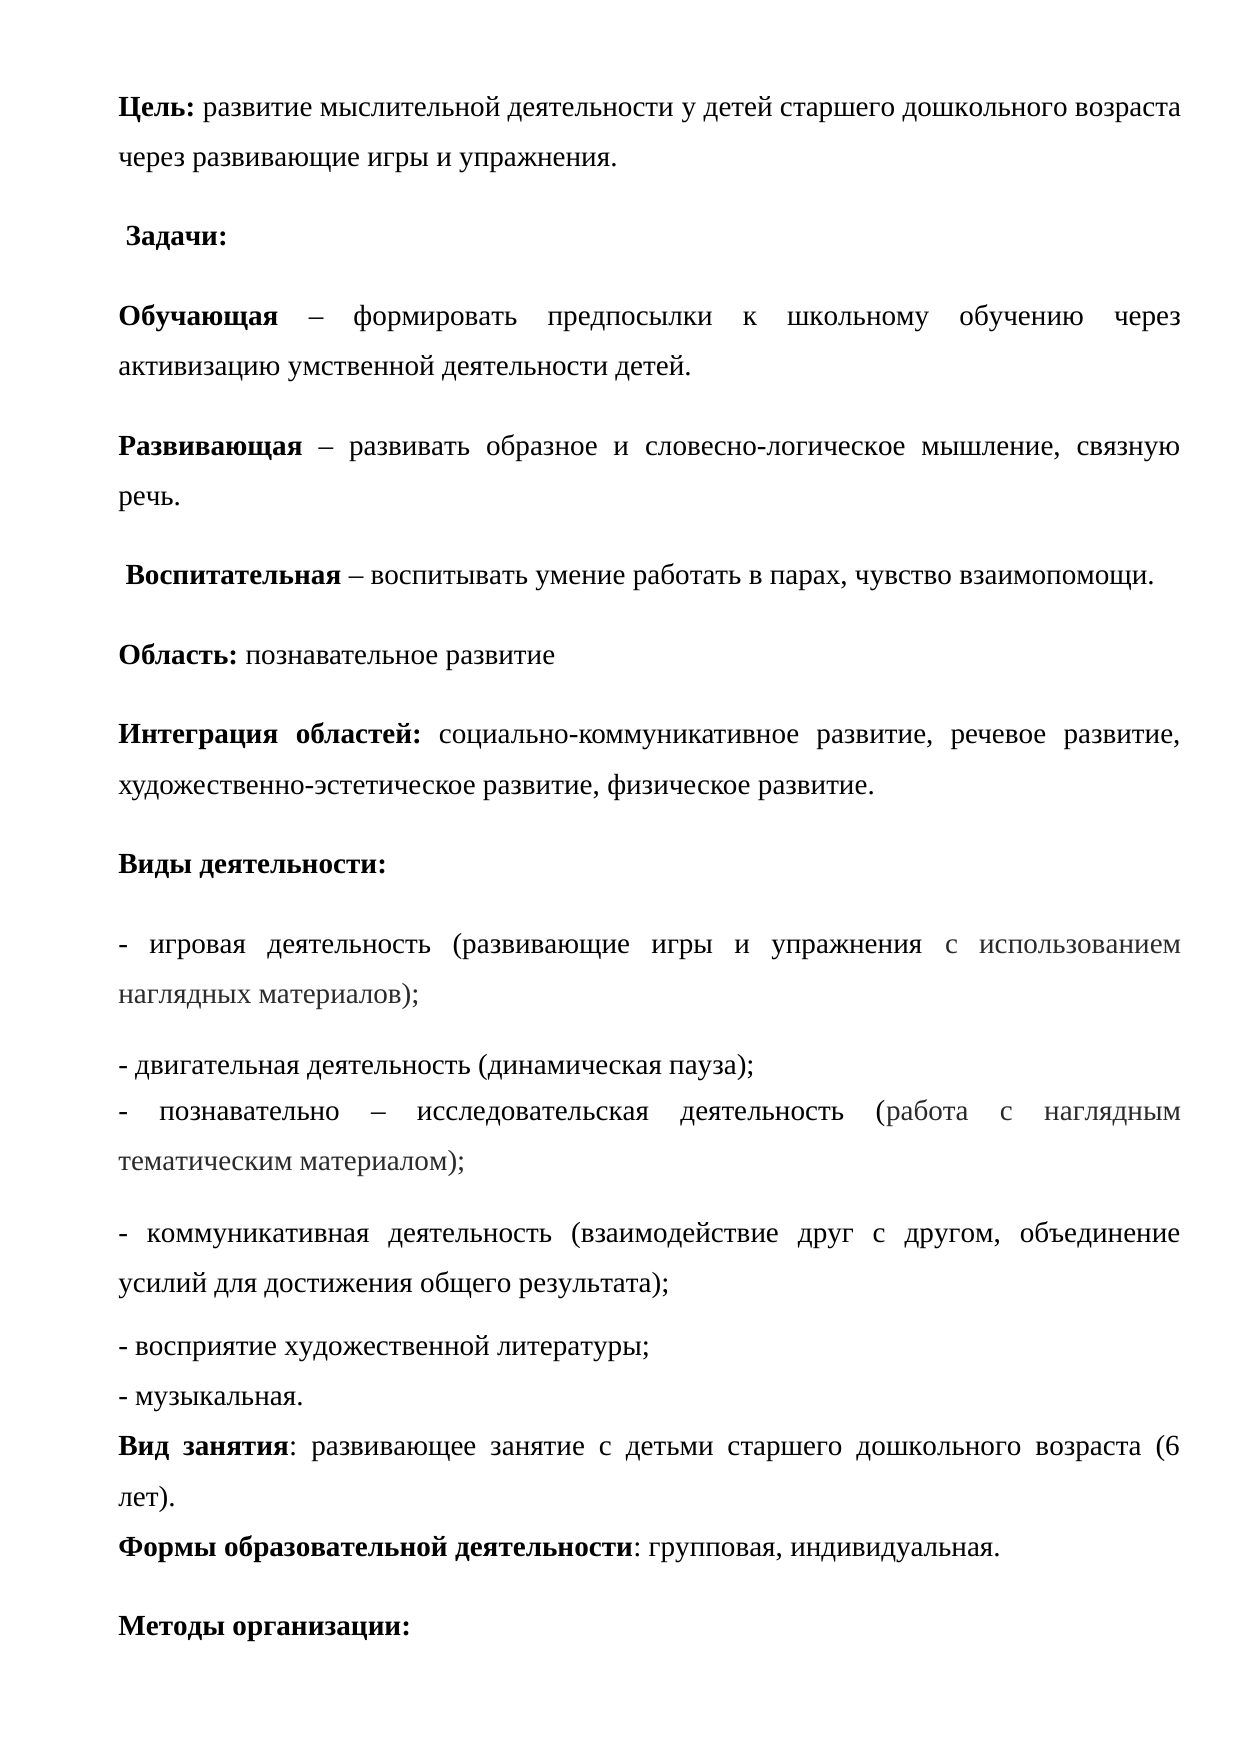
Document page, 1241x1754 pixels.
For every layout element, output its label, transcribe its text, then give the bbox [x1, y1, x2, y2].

text Обучающая – формировать предпосылки к школьному обучению через активизацию умственной деятельности детей. [118, 298, 1181, 382]
text Формы образовательной деятельности: групповая, индивидуальная. [118, 1529, 1181, 1563]
text Развивающая – развивать образное и словесно-логическое мышление, связную речь. [118, 428, 1181, 512]
text - коммуникативная деятельность (взаимодействие друг с другом, объединение усилий для достижения общего результата); [118, 1215, 1181, 1298]
text Область: познавательное развитие [118, 637, 1181, 671]
text - восприятие художественной литературы; [118, 1328, 1181, 1361]
text - познавательно – исследовательская деятельность (работа с наглядным тематическим материалом); [118, 1093, 1181, 1177]
text Задачи: [118, 218, 1181, 252]
text Воспитательная – воспитывать умение работать в парах, чувство взаимопомощи. [118, 557, 1181, 591]
text - двигательная деятельность (динамическая пауза); [118, 1047, 1181, 1081]
text Интеграция областей: социально-коммуникативное развитие, речевое развитие, художественно-эстетическое развитие, физическое развитие. [118, 716, 1181, 800]
text Цель: развитие мыслительной деятельности у детей старшего дошкольного возраста через развивающие игры и упражнения. [118, 89, 1181, 172]
text Виды деятельности: [118, 846, 1181, 880]
text - музыкальная. [118, 1378, 1181, 1412]
text Вид занятия: развивающее занятие с детьми старшего дошкольного возраста (6 лет). [118, 1428, 1181, 1512]
text Методы организации: [118, 1608, 1181, 1642]
text - игровая деятельность (развивающие игры и упражнения с использованием наглядных материалов); [118, 926, 1181, 1009]
